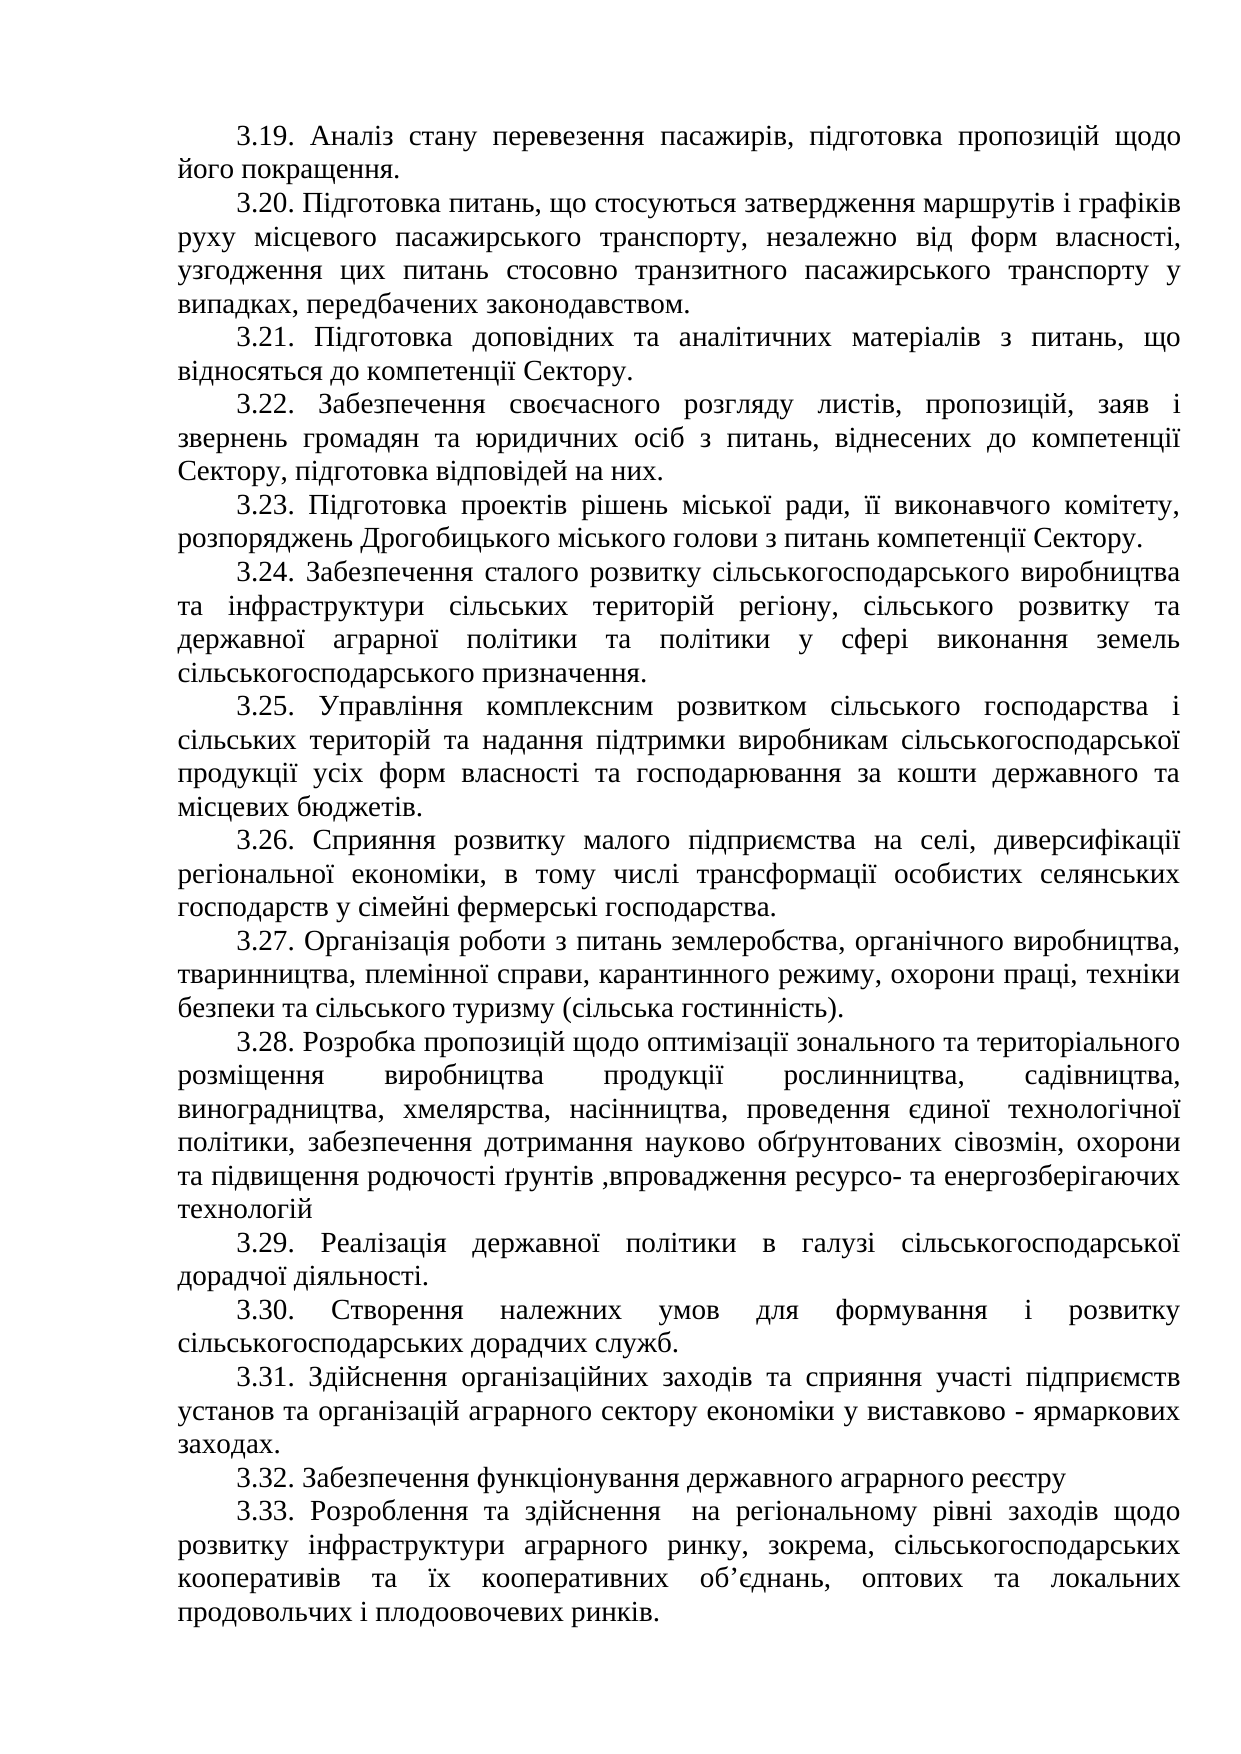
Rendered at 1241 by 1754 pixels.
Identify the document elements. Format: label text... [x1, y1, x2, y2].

text 3.24. Забезпечення сталого розвитку сільськогосподарського виробництва та інфраструктури сільських територій регіону, сільського розвитку та державної аграрної політики та політики у сфері виконання земель сільськогосподарського призначення. [177, 554, 1181, 688]
text 3.20. Підготовка питань, що стосуються затвердження маршрутів і графіків руху місцевого пасажирського транспорту, незалежно від форм власності, узгодження цих питань стосовно транзитного пасажирського транспорту у випадках, передбачених законодавством. [177, 185, 1181, 319]
text 3.28. Розробка пропозицій щодо оптимізації зонального та територіального розміщення виробництва продукції рослинництва, садівництва, виноградництва, хмелярства, насінництва, проведення єдиної технологічної політики, забезпечення дотримання науково обґрунтованих сівозмін, охорони та підвищення родючості ґрунтів ,впровадження ресурсо- та енергозберігаючих технологій [177, 1024, 1181, 1225]
text 3.23. Підготовка проектів рішень міської ради, її виконавчого комітету, розпоряджень Дрогобицького міського голови з питань компетенції Сектору. [177, 487, 1181, 554]
text 3.31. Здійснення організаційних заходів та сприяння участі підприємств установ та організацій аграрного сектору економіки у виставково - ярмаркових заходах. [177, 1359, 1181, 1460]
text 3.30. Створення належних умов для формування і розвитку сільськогосподарських дорадчих служб. [177, 1292, 1181, 1359]
text 3.33. Розроблення та здійснення на регіональному рівні заходів щодо розвитку інфраструктури аграрного ринку, зокрема, сільськогосподарських кооперативів та їх кооперативних об’єднань, оптових та локальних продовольчих і плодоовочевих ринків. [177, 1493, 1181, 1627]
text 3.21. Підготовка доповідних та аналітичних матеріалів з питань, що відносяться до компетенції Сектору. [177, 319, 1181, 386]
text 3.25. Управління комплексним розвитком сільського господарства і сільських територій та надання підтримки виробникам сільськогосподарської продукції усіх форм власності та господарювання за кошти державного та місцевих бюджетів. [177, 688, 1181, 822]
text 3.19. Аналіз стану перевезення пасажирів, підготовка пропозицій щодо його покращення. [177, 118, 1181, 185]
text 3.27. Організація роботи з питань землеробства, органічного виробництва, тваринництва, племінної справи, карантинного режиму, охорони праці, техніки безпеки та сільського туризму (сільська гостинність). [177, 923, 1181, 1024]
text 3.26. Сприяння розвитку малого підприємства на селі, диверсифікації регіональної економіки, в тому числі трансформації особистих селянських господарств у сімейні фермерські господарства. [177, 822, 1181, 923]
text 3.32. Забезпечення функціонування державного аграрного реєстру [177, 1460, 1181, 1493]
text 3.22. Забезпечення своєчасного розгляду листів, пропозицій, заяв і звернень громадян та юридичних осіб з питань, віднесених до компетенції Сектору, підготовка відповідей на них. [177, 386, 1181, 487]
text 3.29. Реалізація державної політики в галузі сільськогосподарської дорадчої діяльності. [177, 1225, 1181, 1292]
